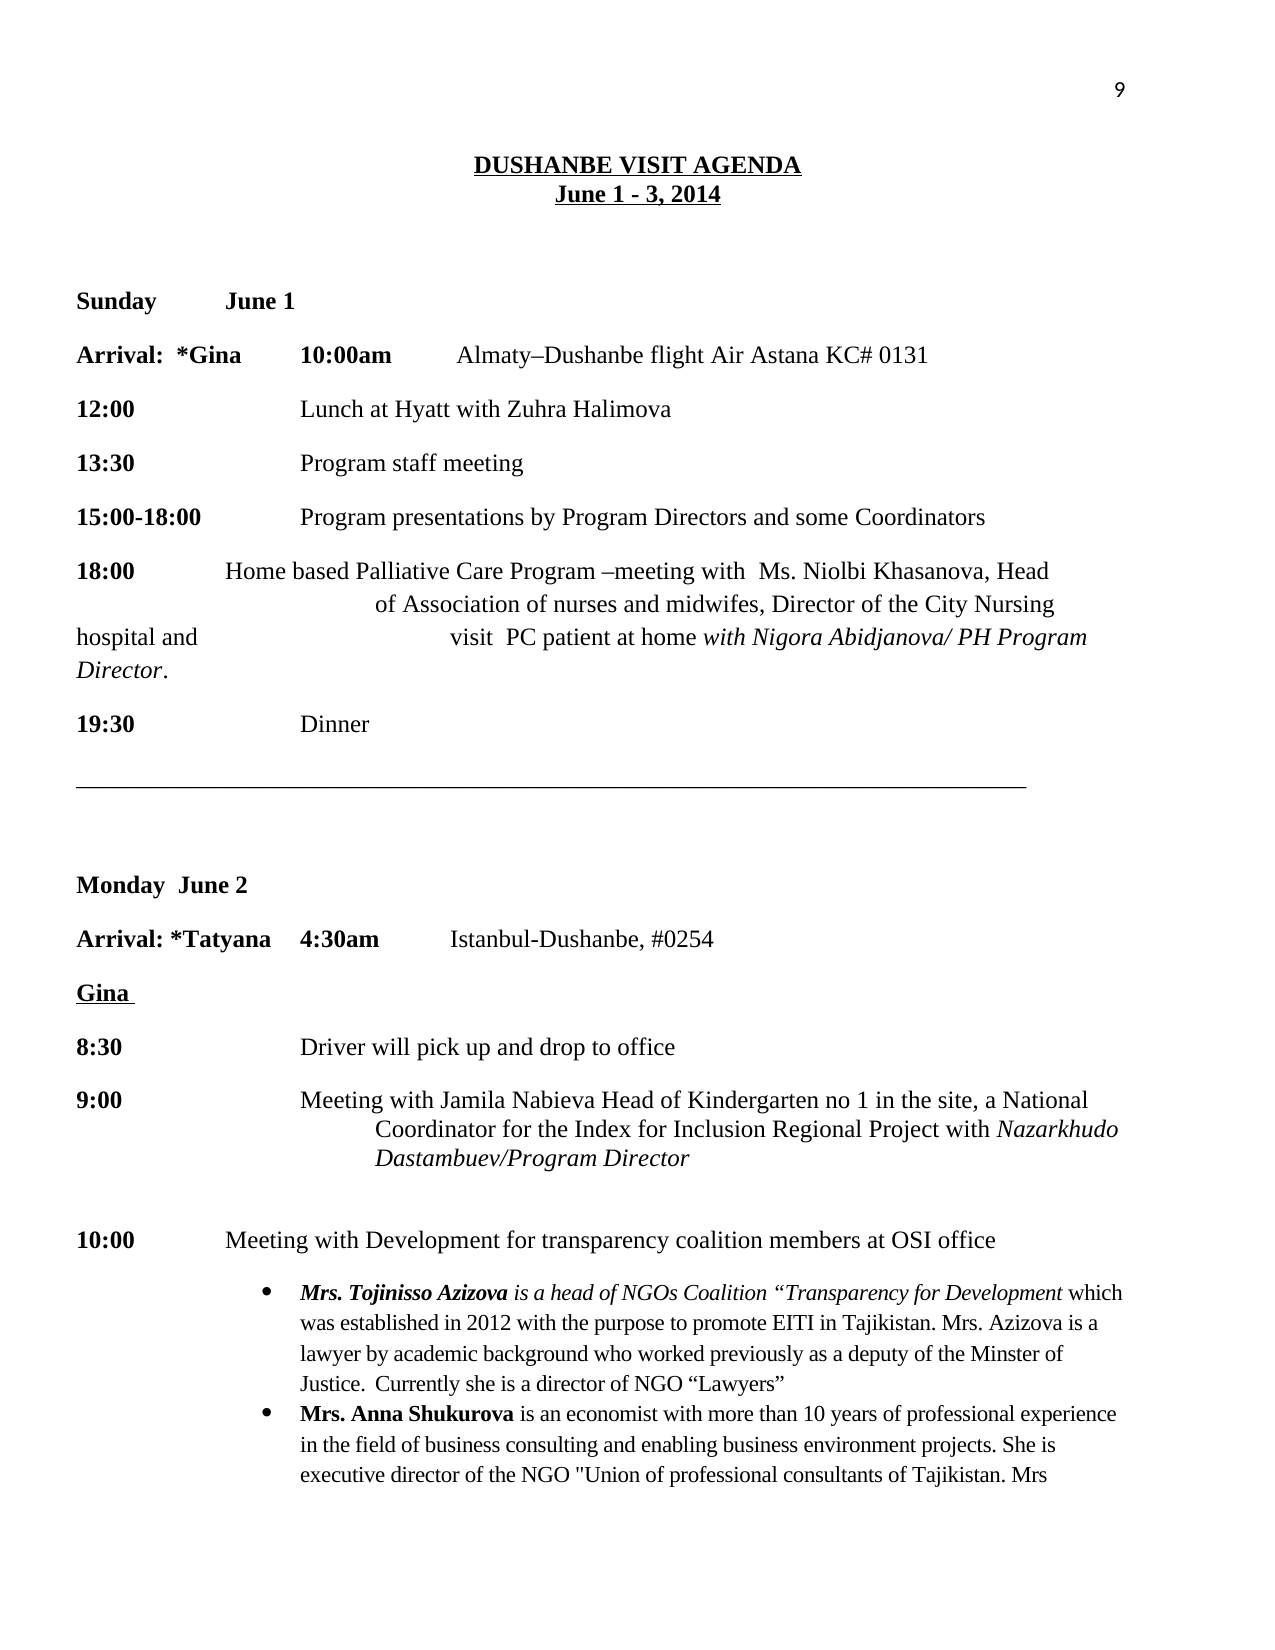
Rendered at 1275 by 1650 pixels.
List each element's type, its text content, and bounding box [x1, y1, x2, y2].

text 9:00 Meeting with Jamila Nabieva Head of Kindergarten no 1 in the site, a National Coordinator for the Index for Inclusion Regional Project with Nazarkhudo Dastambuev/Program Director [76, 1086, 1125, 1172]
text Arrival: *Tatyana 4:30am Istanbul-Dushanbe, #0254 [76, 924, 1125, 953]
text 18:00 Home based Palliative Care Program –meeting with Ms. Niolbi Khasanova, Head of Association of nurses and midwifes, Director of the City Nursing hospital and visit PC patient at home with Nigora Abidjanova/ PH Program Director. [76, 556, 1125, 683]
text 15:00-18:00 Program presentations by Program Directors and some Coordinators [76, 502, 1125, 531]
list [262, 1400, 1125, 1487]
text Arrival: *Gina 10:00am Almaty–Dushanbe flight Air Astana KC# 0131 [76, 340, 1214, 369]
text DUSHANBE VISIT AGENDA [150, 150, 1125, 179]
list Mrs. Tojinisso Azizova is a head of NGOs Coalition “Transparency for Development which was established in 2012 with the purpose to promote EITI in Tajikistan. Mrs. Azizova is a lawyer by academic background who worked previously as a deputy of the Minster of Justice. Currently she is a director of NGO “Lawyers” [262, 1279, 1125, 1396]
text Monday June 2 [76, 870, 1125, 899]
text June 1 - 3, 2014 [150, 179, 1125, 207]
text 13:30 Program staff meeting [2, 448, 1125, 477]
text Sunday June 1 [76, 286, 1125, 315]
text 19:30 Dinner [76, 709, 1125, 737]
text Gina [76, 978, 1125, 1007]
text 12:00 Lunch at Hyatt with Zuhra Halimova [76, 394, 1125, 423]
text ____________________________________________________________________________ [76, 762, 1125, 791]
text 8:30 Driver will pick up and drop to office [76, 1032, 1125, 1061]
text 10:00 Meeting with Development for transparency coalition members at OSI office [76, 1225, 1125, 1254]
